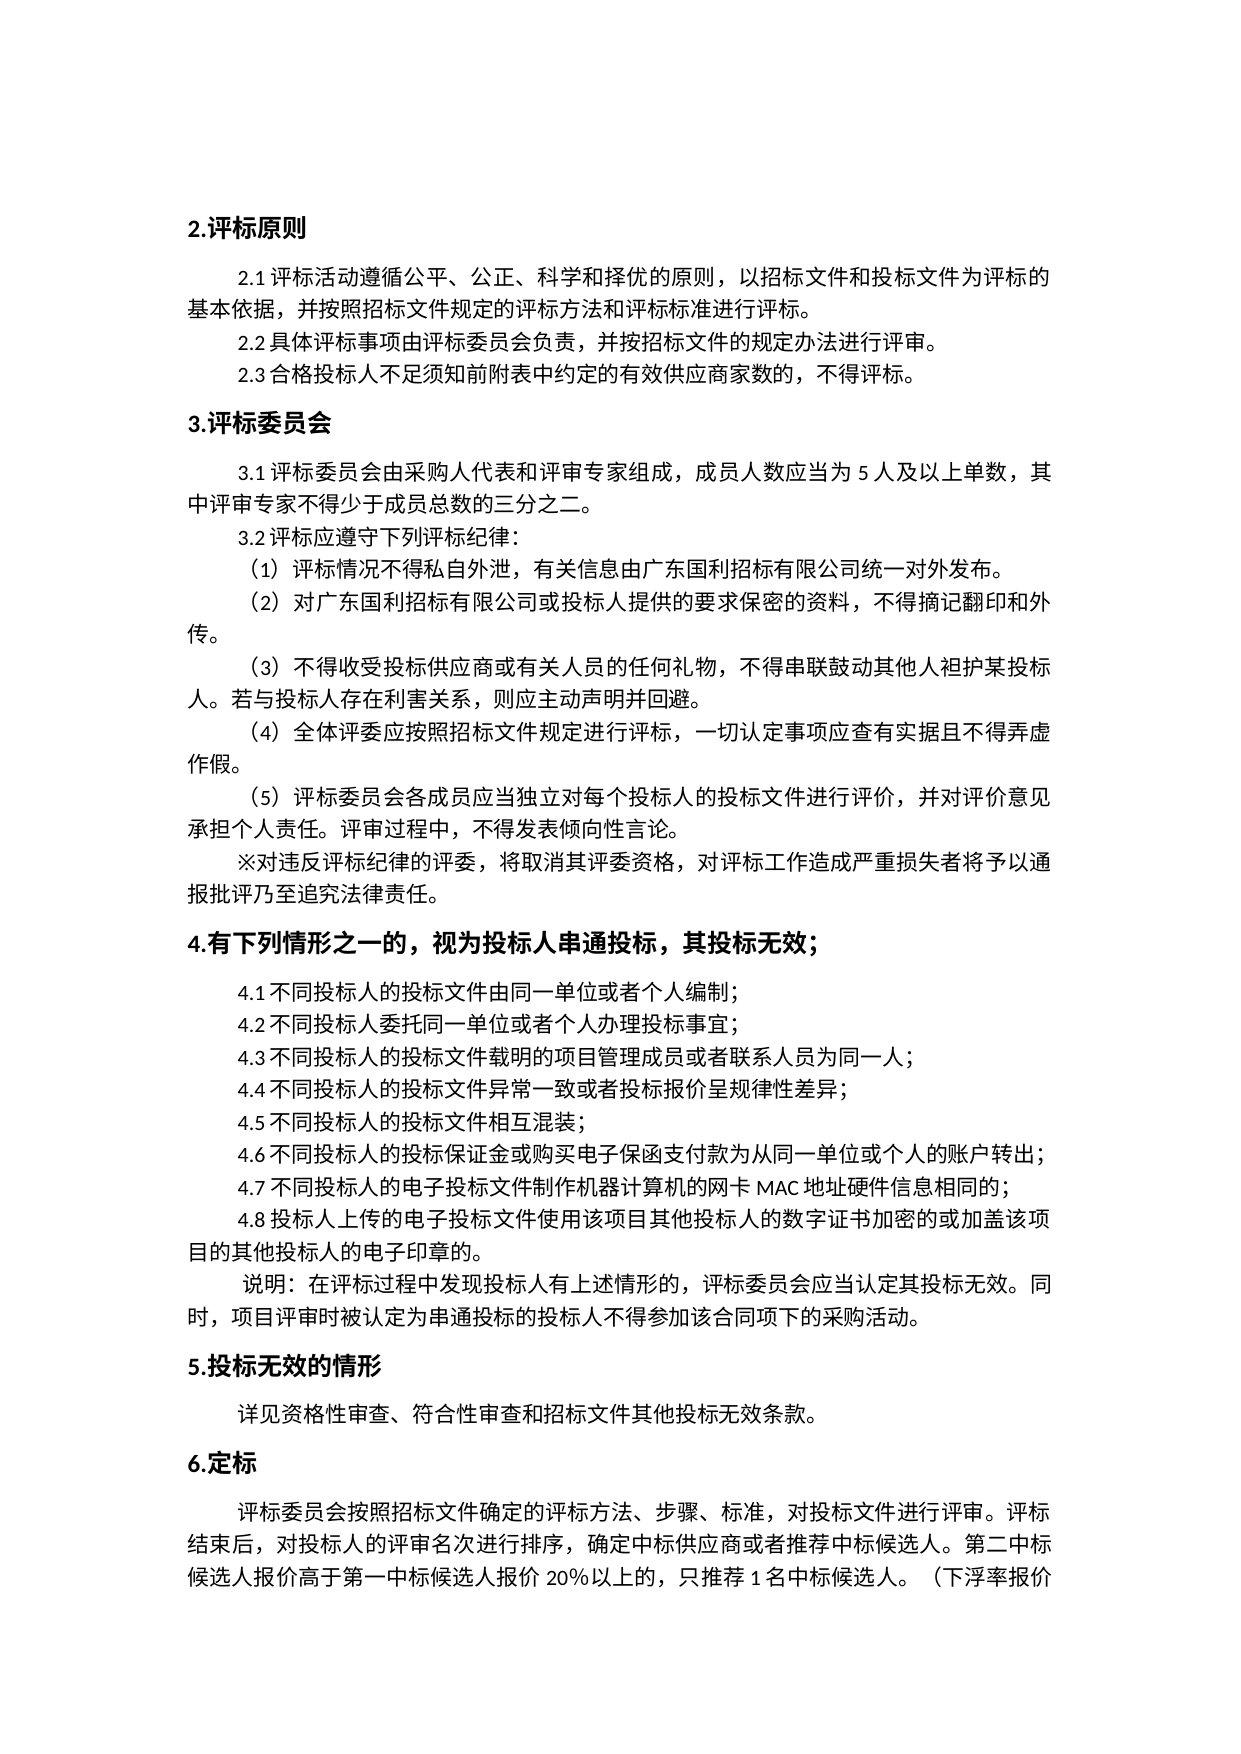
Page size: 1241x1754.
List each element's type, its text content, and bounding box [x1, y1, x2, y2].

text （4）全体评委应按照招标文件规定进行评标，一切认定事项应查有实据且不得弄虚作假。 [187, 714, 1053, 779]
text 4.5不同投标人的投标文件相互混装； [187, 1104, 1053, 1137]
text 4.1不同投标人的投标文件由同一单位或者个人编制； [187, 974, 1053, 1007]
text （1）评标情况不得私自外泄，有关信息由广东国利招标有限公司统一对外发布。 [187, 552, 1053, 584]
text 3.2评标应遵守下列评标纪律： [187, 519, 1053, 552]
text 6.定标 [187, 1429, 1053, 1494]
text 4.7 不同投标人的电子投标文件制作机器计算机的网卡MAC地址硬件信息相同的； [187, 1169, 1053, 1202]
text 4.4不同投标人的投标文件异常一致或者投标报价呈规律性差异； [187, 1072, 1053, 1104]
text ※对违反评标纪律的评委，将取消其评委资格，对评标工作造成严重损失者将予以通报批评乃至追究法律责任。 [187, 844, 1053, 909]
text 4.有下列情形之一的，视为投标人串通投标，其投标无效； [187, 909, 1053, 974]
text （3）不得收受投标供应商或有关人员的任何礼物，不得串联鼓动其他人袒护某投标人。若与投标人存在利害关系，则应主动声明并回避。 [187, 649, 1053, 714]
text 4.6不同投标人的投标保证金或购买电子保函支付款为从同一单位或个人的账户转出； [187, 1137, 1053, 1169]
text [187, 1494, 1053, 1592]
text 详见资格性审查、符合性审查和招标文件其他投标无效条款。 [187, 1397, 1053, 1429]
text 4.8投标人上传的电子投标文件使用该项目其他投标人的数字证书加密的或加盖该项目的其他投标人的电子印章的。 [187, 1202, 1053, 1267]
text 3.评标委员会 [187, 389, 1053, 454]
text 2.3合格投标人不足须知前附表中约定的有效供应商家数的，不得评标。 [187, 357, 1053, 389]
text 3.1评标委员会由采购人代表和评审专家组成，成员人数应当为5人及以上单数，其中评审专家不得少于成员总数的三分之二。 [187, 454, 1053, 519]
text （5）评标委员会各成员应当独立对每个投标人的投标文件进行评价，并对评价意见承担个人责任。评审过程中，不得发表倾向性言论。 [187, 779, 1053, 844]
text （2）对广东国利招标有限公司或投标人提供的要求保密的资料，不得摘记翻印和外传。 [187, 584, 1053, 649]
text 2.2具体评标事项由评标委员会负责，并按招标文件的规定办法进行评审。 [187, 324, 1053, 357]
text 2.1评标活动遵循公平、公正、科学和择优的原则，以招标文件和投标文件为评标的基本依据，并按照招标文件规定的评标方法和评标标准进行评标。 [187, 259, 1053, 324]
text 2.评标原则 [187, 194, 1053, 259]
text 4.3不同投标人的投标文件载明的项目管理成员或者联系人员为同一人； [187, 1039, 1053, 1072]
text 5.投标无效的情形 [187, 1332, 1053, 1397]
text 4.2不同投标人委托同一单位或者个人办理投标事宜； [187, 1007, 1053, 1039]
text 说明：在评标过程中发现投标人有上述情形的，评标委员会应当认定其投标无效。同时，项目评审时被认定为串通投标的投标人不得参加该合同项下的采购活动。 [187, 1267, 1053, 1332]
